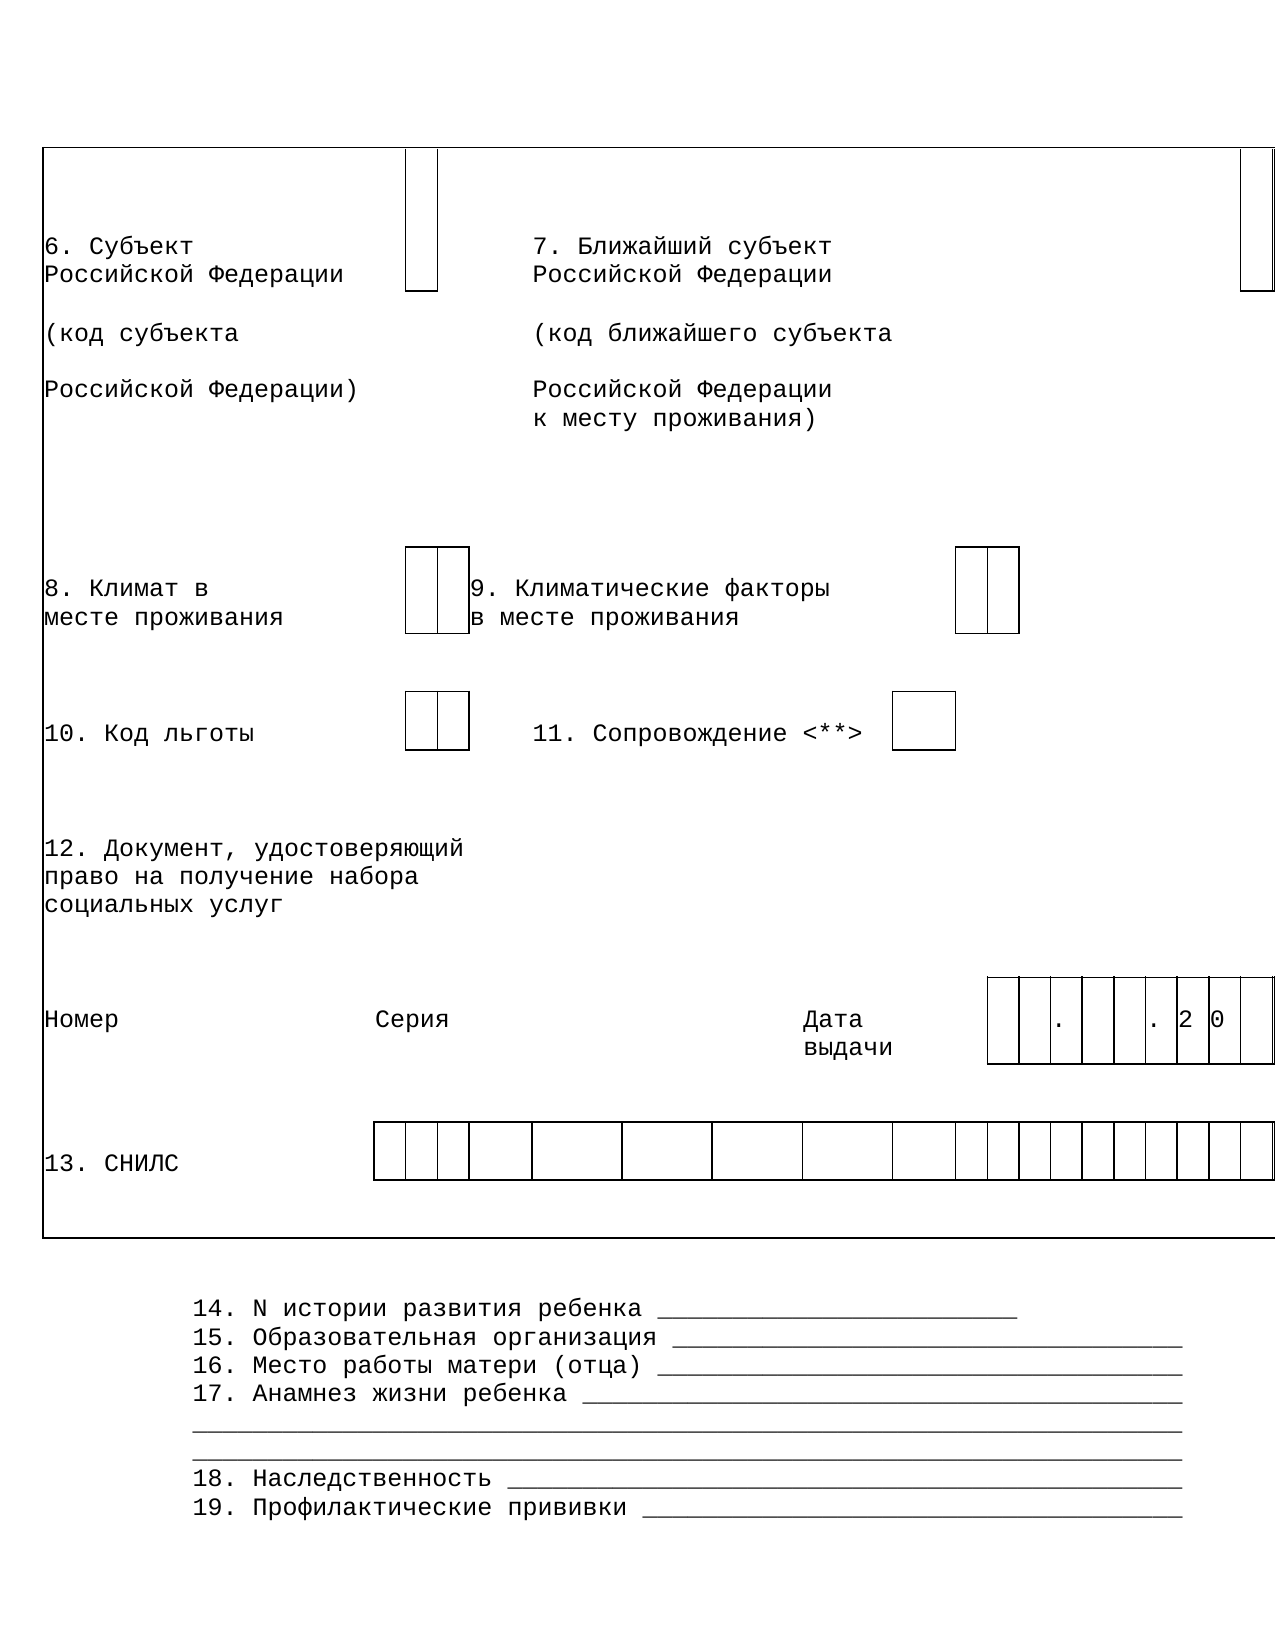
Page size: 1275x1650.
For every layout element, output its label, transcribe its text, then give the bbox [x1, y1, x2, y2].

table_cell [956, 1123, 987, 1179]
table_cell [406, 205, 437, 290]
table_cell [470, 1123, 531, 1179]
text 17. Анамнез жизни ребенка ________________________________________ [177, 1381, 1186, 1409]
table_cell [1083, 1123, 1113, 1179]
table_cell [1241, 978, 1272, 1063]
text 16. Место работы матери (отца) ___________________________________ [177, 1352, 1186, 1381]
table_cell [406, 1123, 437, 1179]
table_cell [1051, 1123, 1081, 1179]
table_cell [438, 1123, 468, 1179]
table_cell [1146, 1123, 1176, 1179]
text 14. N истории развития ребенка ________________________ [177, 1296, 1186, 1324]
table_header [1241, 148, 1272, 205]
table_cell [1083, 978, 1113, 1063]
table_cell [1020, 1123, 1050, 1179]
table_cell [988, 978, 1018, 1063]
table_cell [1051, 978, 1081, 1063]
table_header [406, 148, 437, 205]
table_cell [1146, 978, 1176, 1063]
text __________________________________________________________________ [177, 1409, 1186, 1437]
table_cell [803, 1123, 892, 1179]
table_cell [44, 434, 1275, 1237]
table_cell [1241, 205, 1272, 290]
text 18. Наследственность _____________________________________________ [177, 1466, 1186, 1494]
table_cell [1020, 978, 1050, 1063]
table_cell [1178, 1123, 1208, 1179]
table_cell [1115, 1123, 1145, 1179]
text 15. Образовательная организация __________________________________ [177, 1324, 1186, 1352]
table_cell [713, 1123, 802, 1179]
text 19. Профилактические прививки ____________________________________ [177, 1494, 1186, 1522]
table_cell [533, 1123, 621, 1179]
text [177, 1437, 1186, 1466]
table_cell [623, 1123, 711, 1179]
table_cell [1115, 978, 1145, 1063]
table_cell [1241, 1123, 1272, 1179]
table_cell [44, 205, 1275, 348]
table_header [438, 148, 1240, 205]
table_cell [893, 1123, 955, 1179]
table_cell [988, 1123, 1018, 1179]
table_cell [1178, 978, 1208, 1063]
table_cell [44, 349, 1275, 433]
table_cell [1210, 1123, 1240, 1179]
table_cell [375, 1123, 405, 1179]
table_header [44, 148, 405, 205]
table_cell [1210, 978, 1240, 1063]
